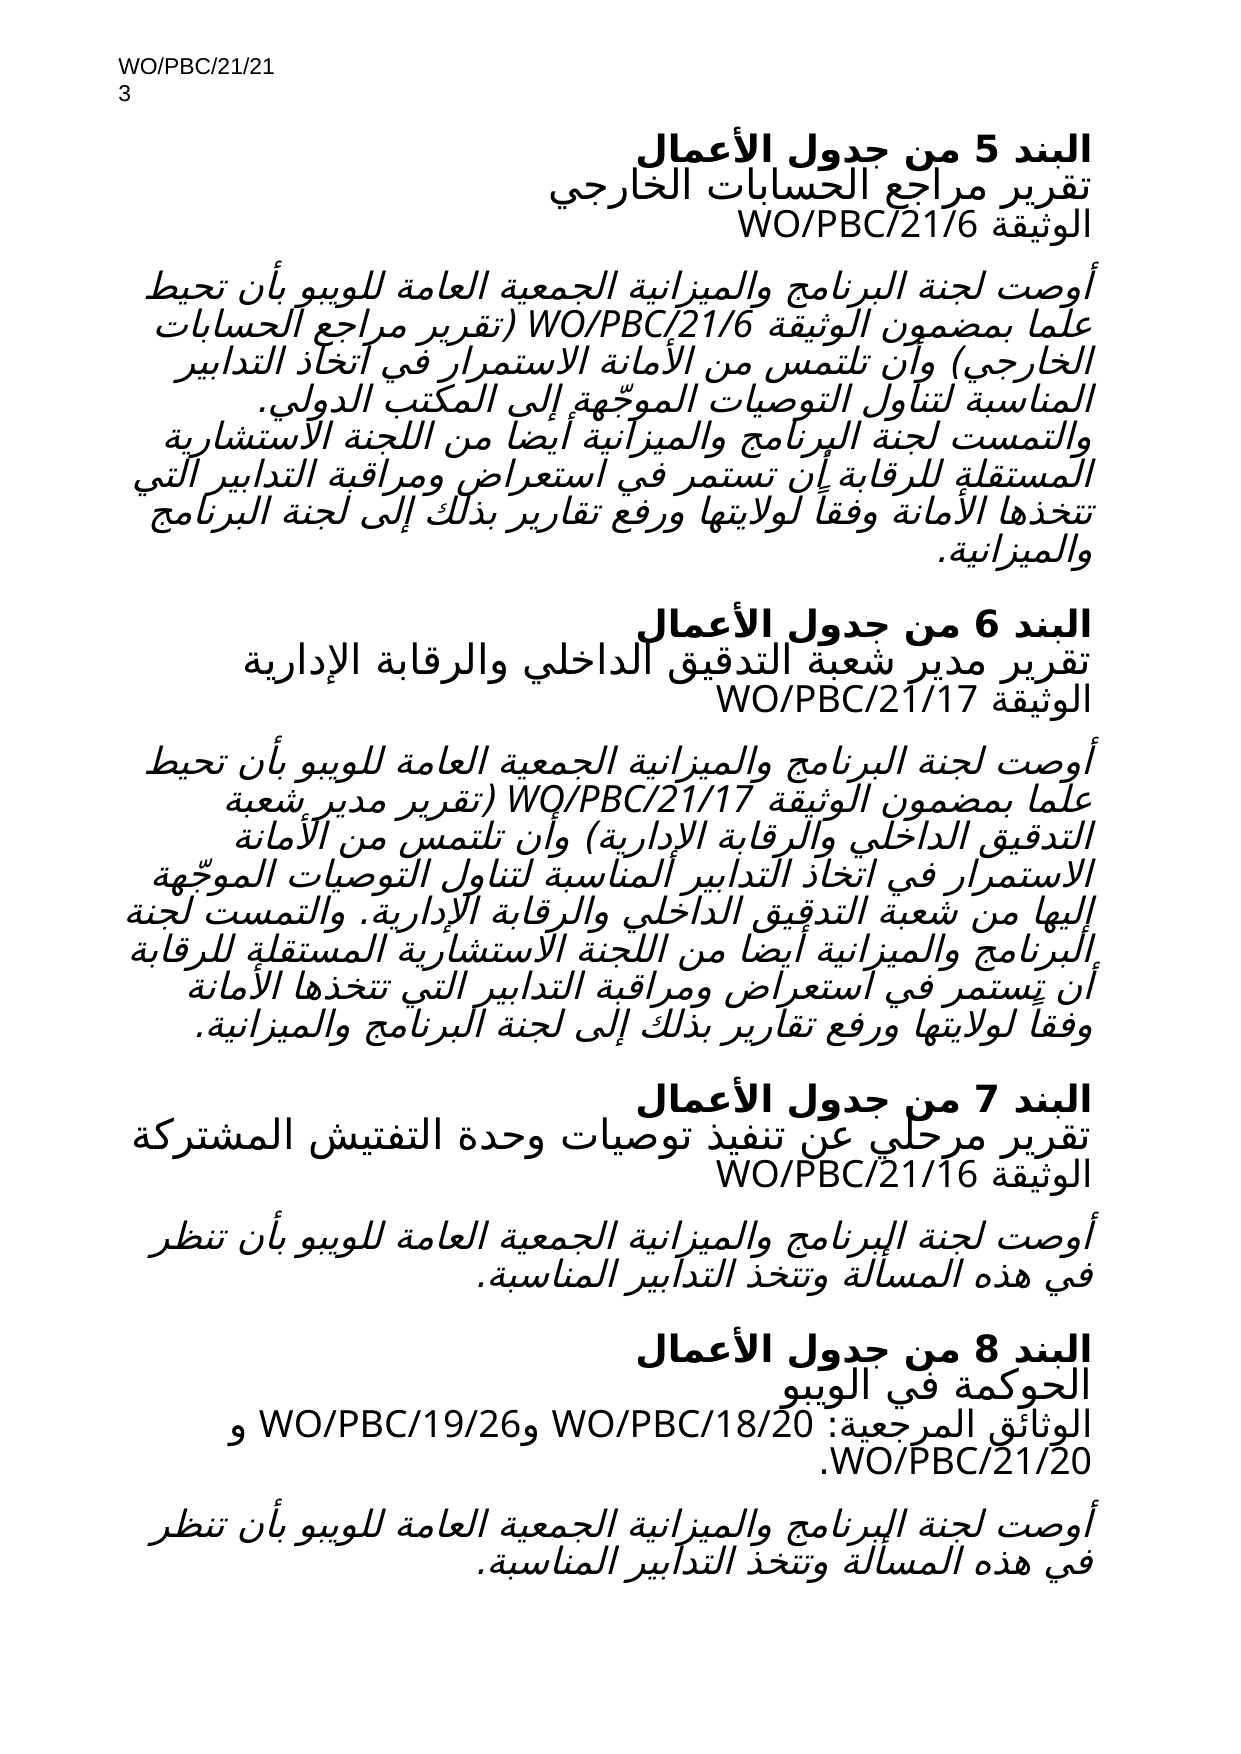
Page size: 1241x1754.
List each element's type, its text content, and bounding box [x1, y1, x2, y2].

text الوثيقة WO/PBC/21/17 [118, 682, 1092, 720]
text البند 6 من جدول الأعمال [118, 607, 1092, 645]
text تقرير مدير شعبة التدقيق الداخلي والرقابة الإدارية [118, 645, 469, 682]
text أوصت لجنة البرنامج والميزانية الجمعية العامة للويبو بأن تنظر في هذه المسألة وتتخذ التدابير المناسبة. [118, 1220, 1092, 1295]
text أوصت لجنة البرنامج والميزانية الجمعية العامة للويبو بأن تنظر في هذه المسألة وتتخذ التدابير المناسبة. [118, 1507, 1092, 1582]
text تقرير مرحلي عن تنفيذ توصيات وحدة التفتيش المشتركة [118, 1120, 275, 1157]
text الحوكمة في الويبو [837, 1370, 1073, 1407]
text الوثيقة WO/PBC/21/6 [118, 207, 1092, 245]
text أوصت لجنة البرنامج والميزانية الجمعية العامة للويبو بأن تحيط علما بمضمون الوثيقة WO/PBC/21/6 (تقرير مراجع الحسابات الخارجي) وأن تلتمس من الأمانة الاستمرار في اتخاذ التدابير المناسبة لتناول التوصيات الموجّهة إلى المكتب الدولي. والتمست لجنة البرنامج والميزانية أيضا من اللجنة الاستشارية المستقلة للرقابة أن تستمر في استعراض ومراقبة التدابير التي تتخذها الأمانة وفقاً لولايتها ورفع تقارير بذلك إلى لجنة البرنامج والميزانية. [118, 270, 1092, 570]
text الوثيقة WO/PBC/21/16 [118, 1157, 1092, 1195]
text تقرير مرحلي عن تنفيذ توصيات وحدة التفتيش المشتركة [184, 1120, 424, 1157]
text تقرير مدير شعبة التدقيق الداخلي والرقابة الإدارية [452, 645, 1092, 682]
text تقرير مرحلي عن تنفيذ توصيات وحدة التفتيش المشتركة [329, 1120, 1092, 1157]
text البند 5 من جدول الأعمال [118, 132, 1092, 170]
text أوصت لجنة البرنامج والميزانية الجمعية العامة للويبو بأن تحيط علما بمضمون الوثيقة WO/PBC/21/17 (تقرير مدير شعبة التدقيق الداخلي والرقابة الإدارية) وأن تلتمس من الأمانة الاستمرار في اتخاذ التدابير المناسبة لتناول التوصيات الموجّهة إليها من شعبة التدقيق الداخلي والرقابة الإدارية. والتمست لجنة البرنامج والميزانية أيضا من اللجنة الاستشارية المستقلة للرقابة أن تستمر في استعراض ومراقبة التدابير التي تتخذها الأمانة وفقاً لولايتها ورفع تقارير بذلك إلى لجنة البرنامج والميزانية. [118, 745, 1092, 1045]
text الوثائق المرجعية: WO/PBC/18/20 وWO/PBC/19/26 وWO/PBC/21/20. [118, 1407, 1092, 1482]
text الحوكمة في الويبو [118, 1370, 853, 1407]
text الحوكمة في الويبو [1030, 1370, 1092, 1407]
text البند 8 من جدول الأعمال [118, 1332, 1092, 1370]
text تقرير مراجع الحسابات الخارجي [118, 170, 1092, 207]
text البند 7 من جدول الأعمال [118, 1082, 1092, 1120]
